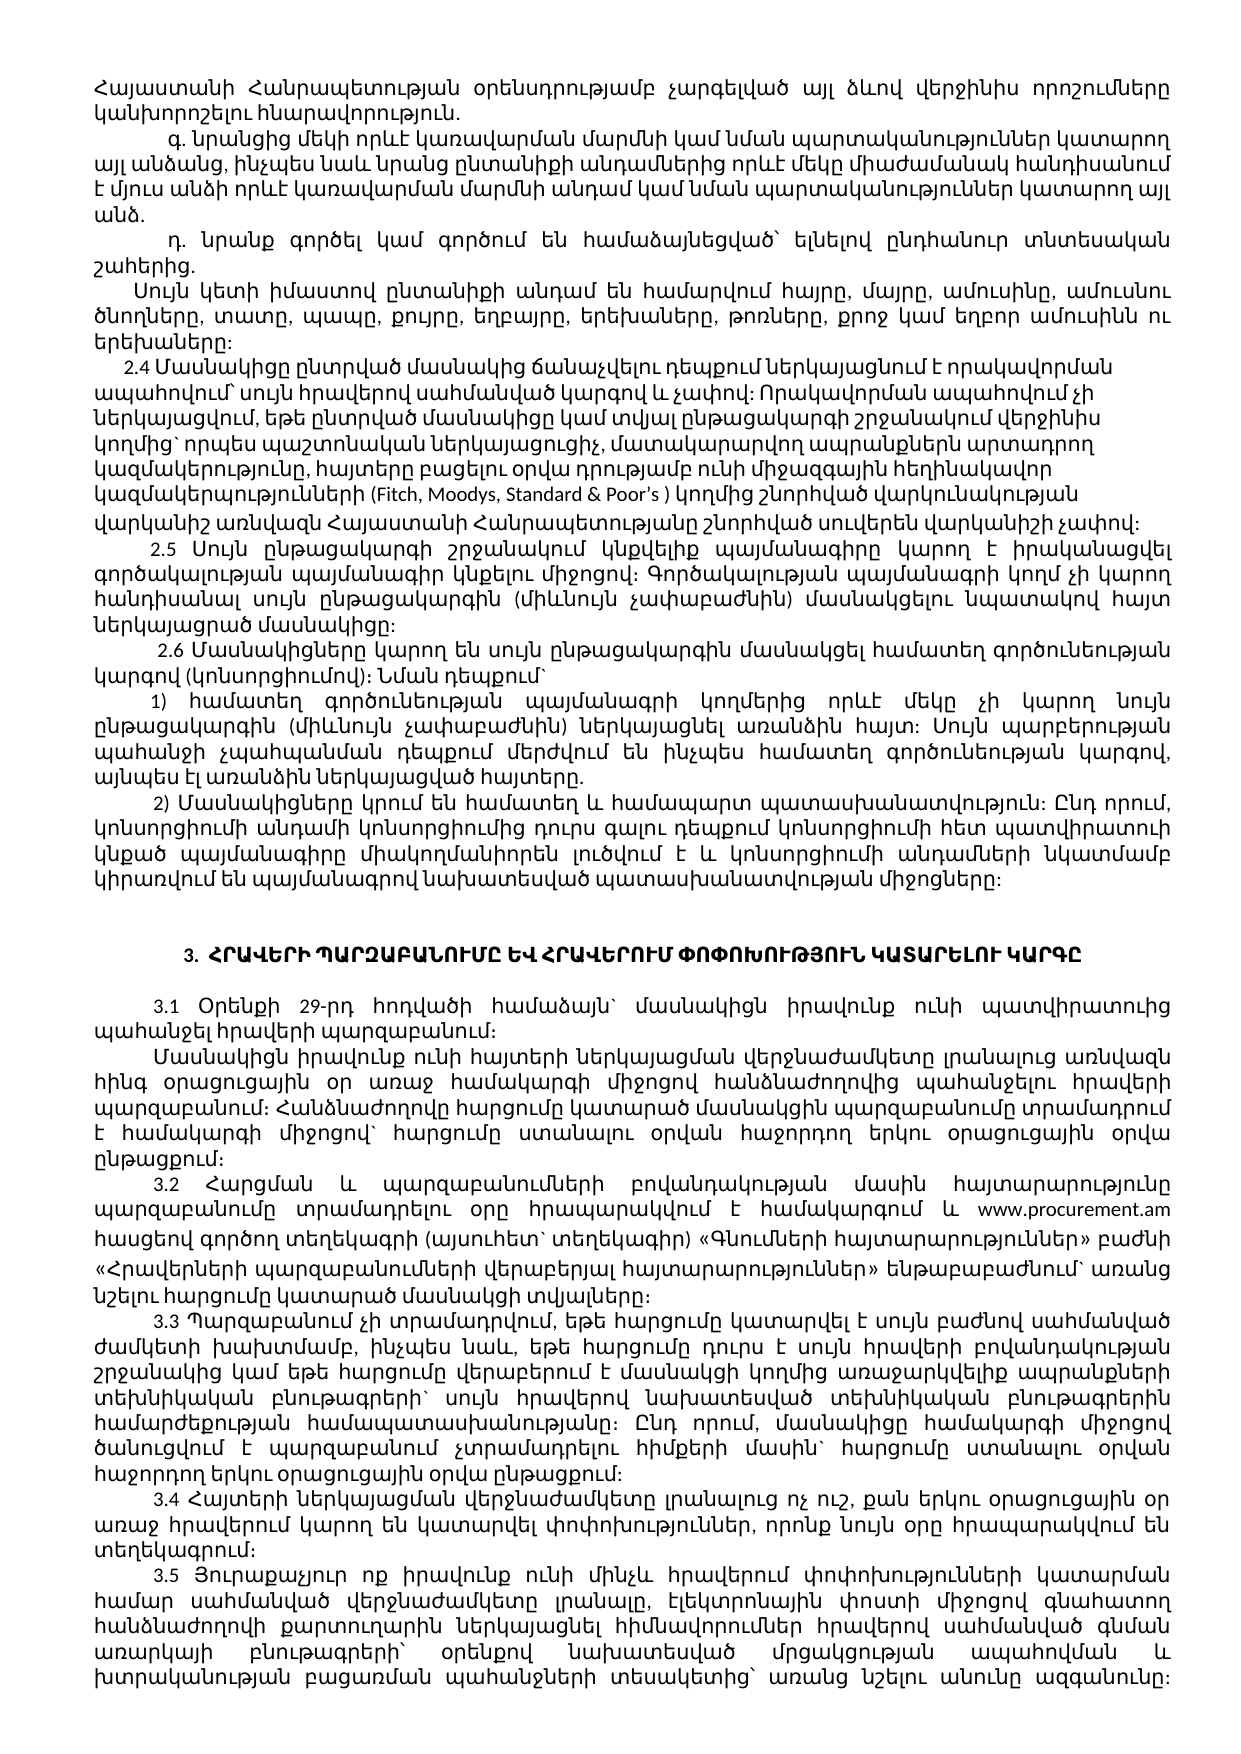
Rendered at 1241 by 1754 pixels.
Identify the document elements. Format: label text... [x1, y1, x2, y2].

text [94, 75, 1171, 126]
text գ. նրանցից մեկի որևէ կառավարման մարմնի կամ նման պարտականություններ կատարող այլ անձանց, ինչպես նաև նրանց ընտանիքի անդամներից որևէ մեկը միաժամանակ հանդիսանում է մյուս անձի որևէ կառավարման մարմնի անդամ կամ նման պարտականություններ կատարող այլ անձ. [94, 126, 1171, 227]
text 3.1 Օրենքի 29-րդ հոդվածի համաձայն` մասնակիցն իրավունք ունի պատվիրատուից պահանջել հրավերի պարզաբանում։ [94, 993, 1171, 1044]
text Սույն կետի իմաստով ընտանիքի անդամ են համարվում հայրը, մայրը, ամուսինը, ամուսնու ծնողները, տատը, պապը, քույրը, եղբայրը, երեխաները, թոռները, քրոջ կամ եղբոր ամուսինն ու երեխաները: [94, 278, 1171, 354]
text 1) համատեղ գործունեության պայմանագրի կողմերից որևէ մեկը չի կարող նույն ընթացակարգին (միևնույն չափաբաժնին) ներկայացնել առանձին հայտ: Սույն պարբերության պահանջի չպահպանման դեպքում մերժվում են ինչպես համատեղ գործունեության կարգով, այնպես էլ առանձին ներկայացված հայտերը. [94, 688, 1171, 790]
text 2) Մասնակիցները կրում են համատեղ և համապարտ պատասխանատվություն: Ընդ որում, կոնսորցիումի անդամի կոնսորցիումից դուրս գալու դեպքում կոնսորցիումի հետ պատվիրատուի կնքած պայմանագիրը միակողմանիորեն լուծվում է և կոնսորցիումի անդամների նկատմամբ կիրառվում են պայմանագրով նախատեսված պատասխանատվության միջոցները: [94, 790, 1171, 892]
text դ. նրանք գործել կամ գործում են համաձայնեցված՝ ելնելով ընդհանուր տնտեսական շահերից. [94, 227, 1171, 278]
text 3.2 Հարցման և պարզաբանումների բովանդակության մասին հայտարարությունը պարզաբանումը տրամադրելու օրը հրապարակվում է համակարգում և www.procurement.am հասցեով գործող տեղեկագրի (այսուհետ` տեղեկագիր) «Գնումների հայտարարություններ» բաժնի «Հրավերների պարզաբանումների վերաբերյալ հայտարարություններ» ենթաբաբաժնում` առանց նշելու հարցումը կատարած մասնակցի տվյալները։ [94, 1171, 1171, 1308]
text 2.6 Մասնակիցները կարող են սույն ընթացակարգին մասնակցել համատեղ գործունեության կարգով (կոնսորցիումով)։ Նման դեպքում` [94, 637, 1171, 688]
text 3.4 Հայտերի ներկայացման վերջնաժամկետը լրանալուց ոչ ուշ, քան երկու օրացուցային օր առաջ հրավերում կարող են կատարվել փոփոխություններ, որոնք նույն օրը հրապարակվում են տեղեկագրում։ [94, 1486, 1171, 1563]
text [94, 1563, 1171, 1690]
text 3. ՀՐԱՎԵՐԻ ՊԱՐԶԱԲԱՆՈՒՄԸ ԵՎ ՀՐԱՎԵՐՈՒՄ ՓՈՓՈԽՈՒԹՅՈՒՆ ԿԱՏԱՐԵԼՈՒ ԿԱՐԳԸ [94, 942, 1171, 968]
text 3.3 Պարզաբանում չի տրամադրվում, եթե հարցումը կատարվել է սույն բաժնով սահմանված ժամկետի խախտմամբ, ինչպես նաև, եթե հարցումը դուրս է սույն հրավերի բովանդակության շրջանակից կամ եթե հարցումը վերաբերում է մասնակցի կողմից առաջարկվելիք ապրանքների տեխնիկական բնութագրերի` սույն հրավերով նախատեսված տեխնիկական բնութագրերին համարժեքության համապատասխանությանը։ Ընդ որում, մասնակիցը համակարգի միջոցով ծանուցվում է պարզաբանում չտրամադրելու հիմքերի մասին` հարցումը ստանալու օրվան հաջորդող երկու օրացուցային օրվա ընթացքում: [94, 1308, 1171, 1486]
text 2.4 Մասնակիցը ընտրված մասնակից ճանաչվելու դեպքում ներկայացնում է որակավորման ապահովում՝ սույն հրավերով սահմանված կարգով և չափով: Որակավորման ապահովում չի ներկայացվում, եթե ընտրված մասնակիցը կամ տվյալ ընթացակարգի շրջանակում վերջինիս կողմից` որպես պաշտոնական ներկայացուցիչ, մատակարարվող ապրանքներն արտադրող կազմակերությունը, հայտերը բացելու օրվա դրությամբ ունի միջազգային հեղինակավոր կազմակերպությունների (Fitch, Moodys, Standard & Poor’s ) կողմից շնորհված վարկունակության վարկանիշ առնվազն Հայաստանի Հանրապետությանը շնորհված սուվերեն վարկանիշի չափով: [94, 354, 1171, 536]
text 2.5 Սույն ընթացակարգի շրջանակում կնքվելիք պայմանագիրը կարող է իրականացվել գործակալության պայմանագիր կնքելու միջոցով։ Գործակալության պայմանագրի կողմ չի կարող հանդիսանալ սույն ընթացակարգին (միևնույն չափաբաժնին) մասնակցելու նպատակով հայտ ներկայացրած մասնակիցը: [94, 536, 1171, 637]
text Մասնակիցն իրավունք ունի հայտերի ներկայացման վերջնաժամկետը լրանալուց առնվազն հինգ օրացուցային օր առաջ համակարգի միջոցով հանձնաժողովից պահանջելու հրավերի պարզաբանում։ Հանձնաժողովը հարցումը կատարած մասնակցին պարզաբանումը տրամադրում է համակարգի միջոցով` հարցումը ստանալու օրվան հաջորդող երկու օրացուցային օրվա ընթացքում։ [94, 1044, 1171, 1171]
